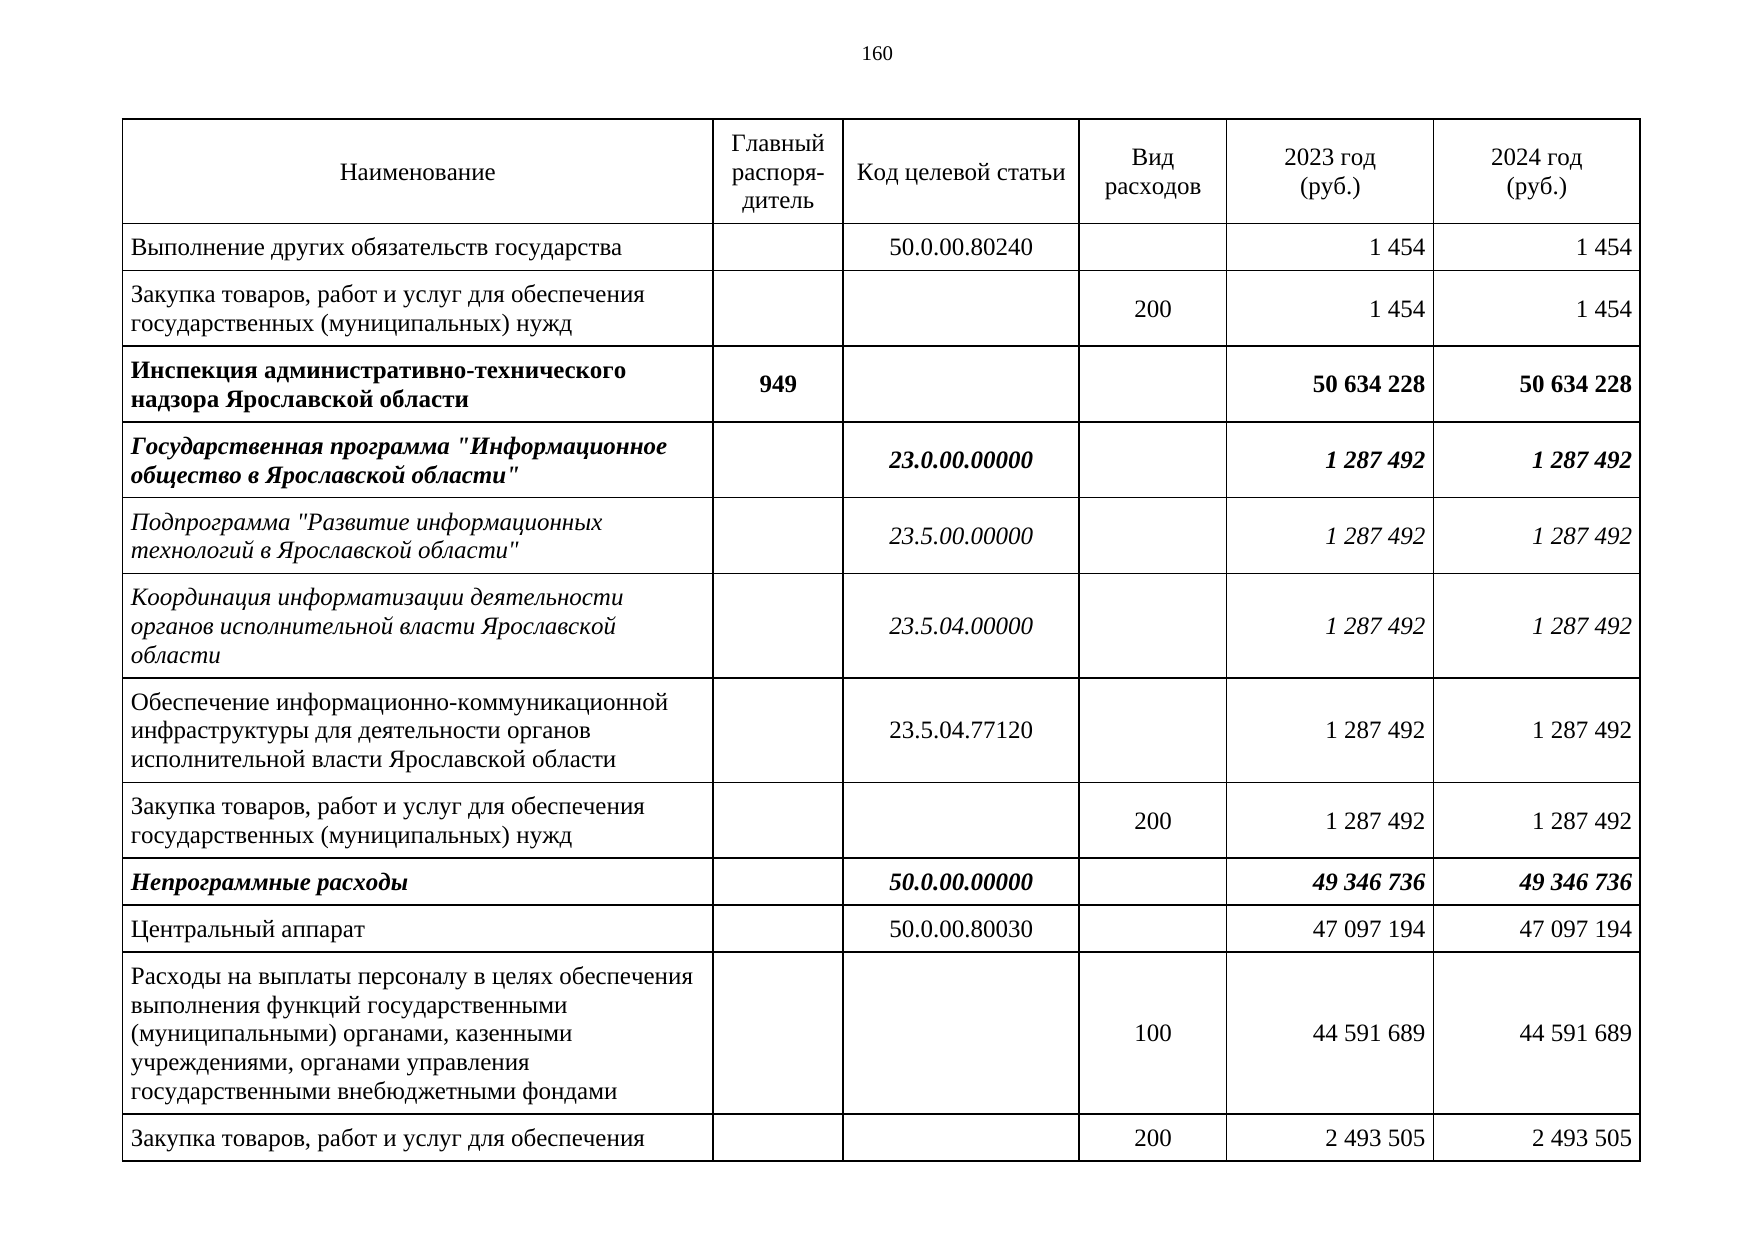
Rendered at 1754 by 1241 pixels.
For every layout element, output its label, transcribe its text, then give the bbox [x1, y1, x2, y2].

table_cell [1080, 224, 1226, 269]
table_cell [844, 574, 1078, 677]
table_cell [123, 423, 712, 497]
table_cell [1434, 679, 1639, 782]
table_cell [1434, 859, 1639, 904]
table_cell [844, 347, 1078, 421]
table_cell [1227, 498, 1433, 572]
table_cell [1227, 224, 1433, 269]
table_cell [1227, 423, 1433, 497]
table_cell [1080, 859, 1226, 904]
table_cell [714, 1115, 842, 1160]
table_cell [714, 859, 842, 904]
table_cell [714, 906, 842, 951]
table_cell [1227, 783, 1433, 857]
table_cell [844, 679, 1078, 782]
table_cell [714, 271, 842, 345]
table_header Главный распоря-дитель [714, 120, 842, 223]
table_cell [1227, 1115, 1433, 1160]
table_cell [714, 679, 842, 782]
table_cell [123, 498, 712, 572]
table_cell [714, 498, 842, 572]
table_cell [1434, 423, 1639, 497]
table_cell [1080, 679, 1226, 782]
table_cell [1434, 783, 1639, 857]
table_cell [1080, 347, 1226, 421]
table_header Наименование [123, 120, 712, 223]
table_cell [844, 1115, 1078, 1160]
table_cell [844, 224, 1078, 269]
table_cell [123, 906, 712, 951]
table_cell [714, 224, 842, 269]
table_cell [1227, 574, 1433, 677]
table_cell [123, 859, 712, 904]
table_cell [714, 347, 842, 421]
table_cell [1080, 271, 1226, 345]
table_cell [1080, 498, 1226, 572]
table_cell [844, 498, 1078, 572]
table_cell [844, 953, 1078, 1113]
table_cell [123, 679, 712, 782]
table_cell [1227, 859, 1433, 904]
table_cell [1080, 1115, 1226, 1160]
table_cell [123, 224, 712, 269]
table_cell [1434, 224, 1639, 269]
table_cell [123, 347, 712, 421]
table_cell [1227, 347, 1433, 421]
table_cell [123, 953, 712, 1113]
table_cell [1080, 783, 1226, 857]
table_header Код целевой статьи [844, 120, 1078, 223]
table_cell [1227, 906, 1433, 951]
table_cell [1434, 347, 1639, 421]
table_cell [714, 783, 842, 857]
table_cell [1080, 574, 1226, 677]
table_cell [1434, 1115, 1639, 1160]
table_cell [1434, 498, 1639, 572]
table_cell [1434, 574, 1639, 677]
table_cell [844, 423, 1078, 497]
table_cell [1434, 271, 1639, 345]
table_header 2024 год (руб.) [1434, 120, 1639, 223]
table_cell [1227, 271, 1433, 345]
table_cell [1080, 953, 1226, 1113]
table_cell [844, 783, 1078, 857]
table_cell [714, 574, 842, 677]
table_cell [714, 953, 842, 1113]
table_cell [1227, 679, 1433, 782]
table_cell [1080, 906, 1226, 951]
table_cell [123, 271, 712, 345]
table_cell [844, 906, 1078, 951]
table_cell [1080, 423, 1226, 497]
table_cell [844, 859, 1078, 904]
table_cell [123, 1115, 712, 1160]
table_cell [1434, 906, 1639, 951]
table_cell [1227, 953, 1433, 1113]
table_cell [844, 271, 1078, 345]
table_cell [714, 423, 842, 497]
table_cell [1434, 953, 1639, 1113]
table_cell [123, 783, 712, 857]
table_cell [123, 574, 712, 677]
table_header 2023 год (руб.) [1227, 120, 1433, 223]
table_header Вид расходов [1080, 120, 1226, 223]
